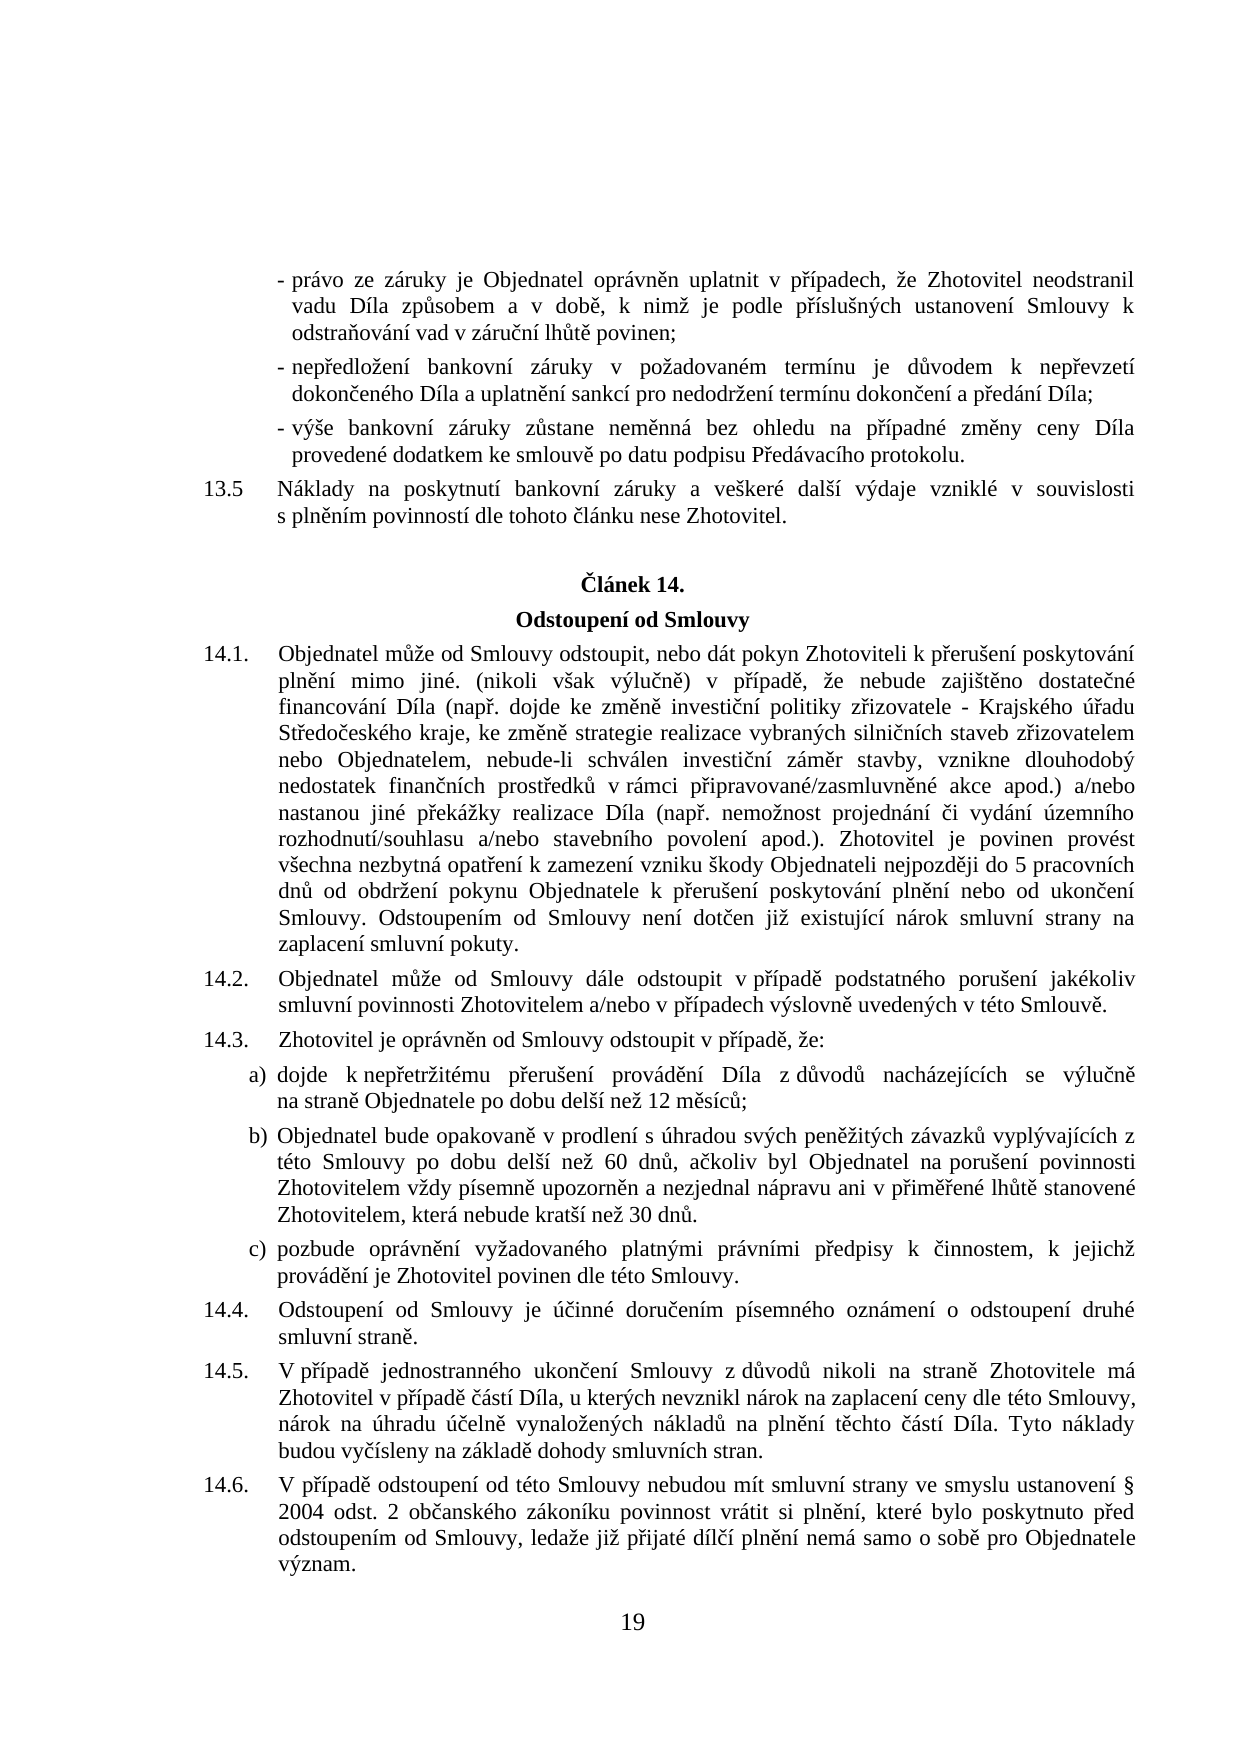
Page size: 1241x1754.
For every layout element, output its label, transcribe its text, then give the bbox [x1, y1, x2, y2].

text Odstoupení od Smlouvy je účinné doručením písemného oznámení o odstoupení druhé smluvní straně. [203, 1297, 1136, 1349]
text V případě odstoupení od této Smlouvy nebudou mít smluvní strany ve smyslu ustanovení § 2004 odst. 2 občanského zákoníku povinnost vrátit si plnění, které bylo poskytnuto před odstoupením od Smlouvy, ledaže již přijaté dílčí plnění nemá samo o sobě pro Objednatele význam. [203, 1471, 1136, 1577]
text Odstoupení od Smlouvy [129, 606, 1136, 632]
list Objednatel bude opakovaně v prodlení s úhradou svých peněžitých závazků vyplývajících z této Smlouvy po dobu delší než 60 dnů, ačkoliv byl Objednatel na porušení povinnosti Zhotovitelem vždy písemně upozorněn a nezjednal nápravu ani v přiměřené lhůtě stanovené Zhotovitelem, která nebude kratší než 30 dnů. [248, 1122, 1136, 1227]
list Zhotovitel je oprávněn od Smlouvy odstoupit v případě, že: [203, 1026, 1136, 1052]
list Náklady na poskytnutí bankovní záruky a veškeré další výdaje vzniklé v souvislosti s plněním povinností dle tohoto článku nese Zhotovitel. [203, 475, 1136, 528]
list Objednatel může od Smlouvy dále odstoupit v případě podstatného porušení jakékoliv smluvní povinnosti Zhotovitelem a/nebo v případech výslovně uvedených v této Smlouvě. [203, 965, 1136, 1018]
list Objednatel může od Smlouvy odstoupit, nebo dát pokyn Zhotoviteli k přerušení poskytování plnění mimo jiné. (nikoli však výlučně) v případě, že nebude zajištěno dostatečné financování Díla (např. dojde ke změně investiční politiky zřizovatele - Krajského úřadu Středočeského kraje, ke změně strategie realizace vybraných silničních staveb zřizovatelem nebo Objednatelem, nebude-li schválen investiční záměr stavby, vznikne dlouhodobý nedostatek finančních prostředků v rámci připravované/zasmluvněné akce apod.) a/nebo nastanou jiné překážky realizace Díla (např. nemožnost projednání či vydání územního rozhodnutí/souhlasu a/nebo stavebního povolení apod.). Zhotovitel je povinen provést všechna nezbytná opatření k zamezení vzniku škody Objednateli nejpozději do 5 pracovních dnů od obdržení pokynu Objednatele k přerušení poskytování plnění nebo od ukončení Smlouvy. Odstoupením od Smlouvy není dotčen již existující nárok smluvní strany na zaplacení smluvní pokuty. [203, 640, 1136, 957]
list výše bankovní záruky zůstane neměnná bez ohledu na případné změny ceny Díla provedené dodatkem ke smlouvě po datu podpisu Předávacího protokolu. [277, 414, 1136, 467]
list dojde k nepřetržitému přerušení provádění Díla z důvodů nacházejících se výlučně na straně Objednatele po dobu delší než 12 měsíců; [248, 1061, 1136, 1113]
list pozbude oprávnění vyžadovaného platnými právními předpisy k činnostem, k jejichž provádění je Zhotovitel povinen dle této Smlouvy. [248, 1236, 1136, 1288]
text V případě jednostranného ukončení Smlouvy z důvodů nikoli na straně Zhotovitele má Zhotovitel v případě částí Díla, u kterých nevznikl nárok na zaplacení ceny dle této Smlouvy, nárok na úhradu účelně vynaložených nákladů na plnění těchto částí Díla. Tyto náklady budou vyčísleny na základě dohody smluvních stran. [203, 1358, 1136, 1463]
list právo ze záruky je Objednatel oprávněn uplatnit v případech, že Zhotovitel neodstranil vadu Díla způsobem a v době, k nimž je podle příslušných ustanovení Smlouvy k odstraňování vad v záruční lhůtě povinen; [277, 266, 1136, 345]
list nepředložení bankovní záruky v požadovaném termínu je důvodem k nepřevzetí dokončeného Díla a uplatnění sankcí pro nedodržení termínu dokončení a předání Díla; [277, 353, 1136, 406]
